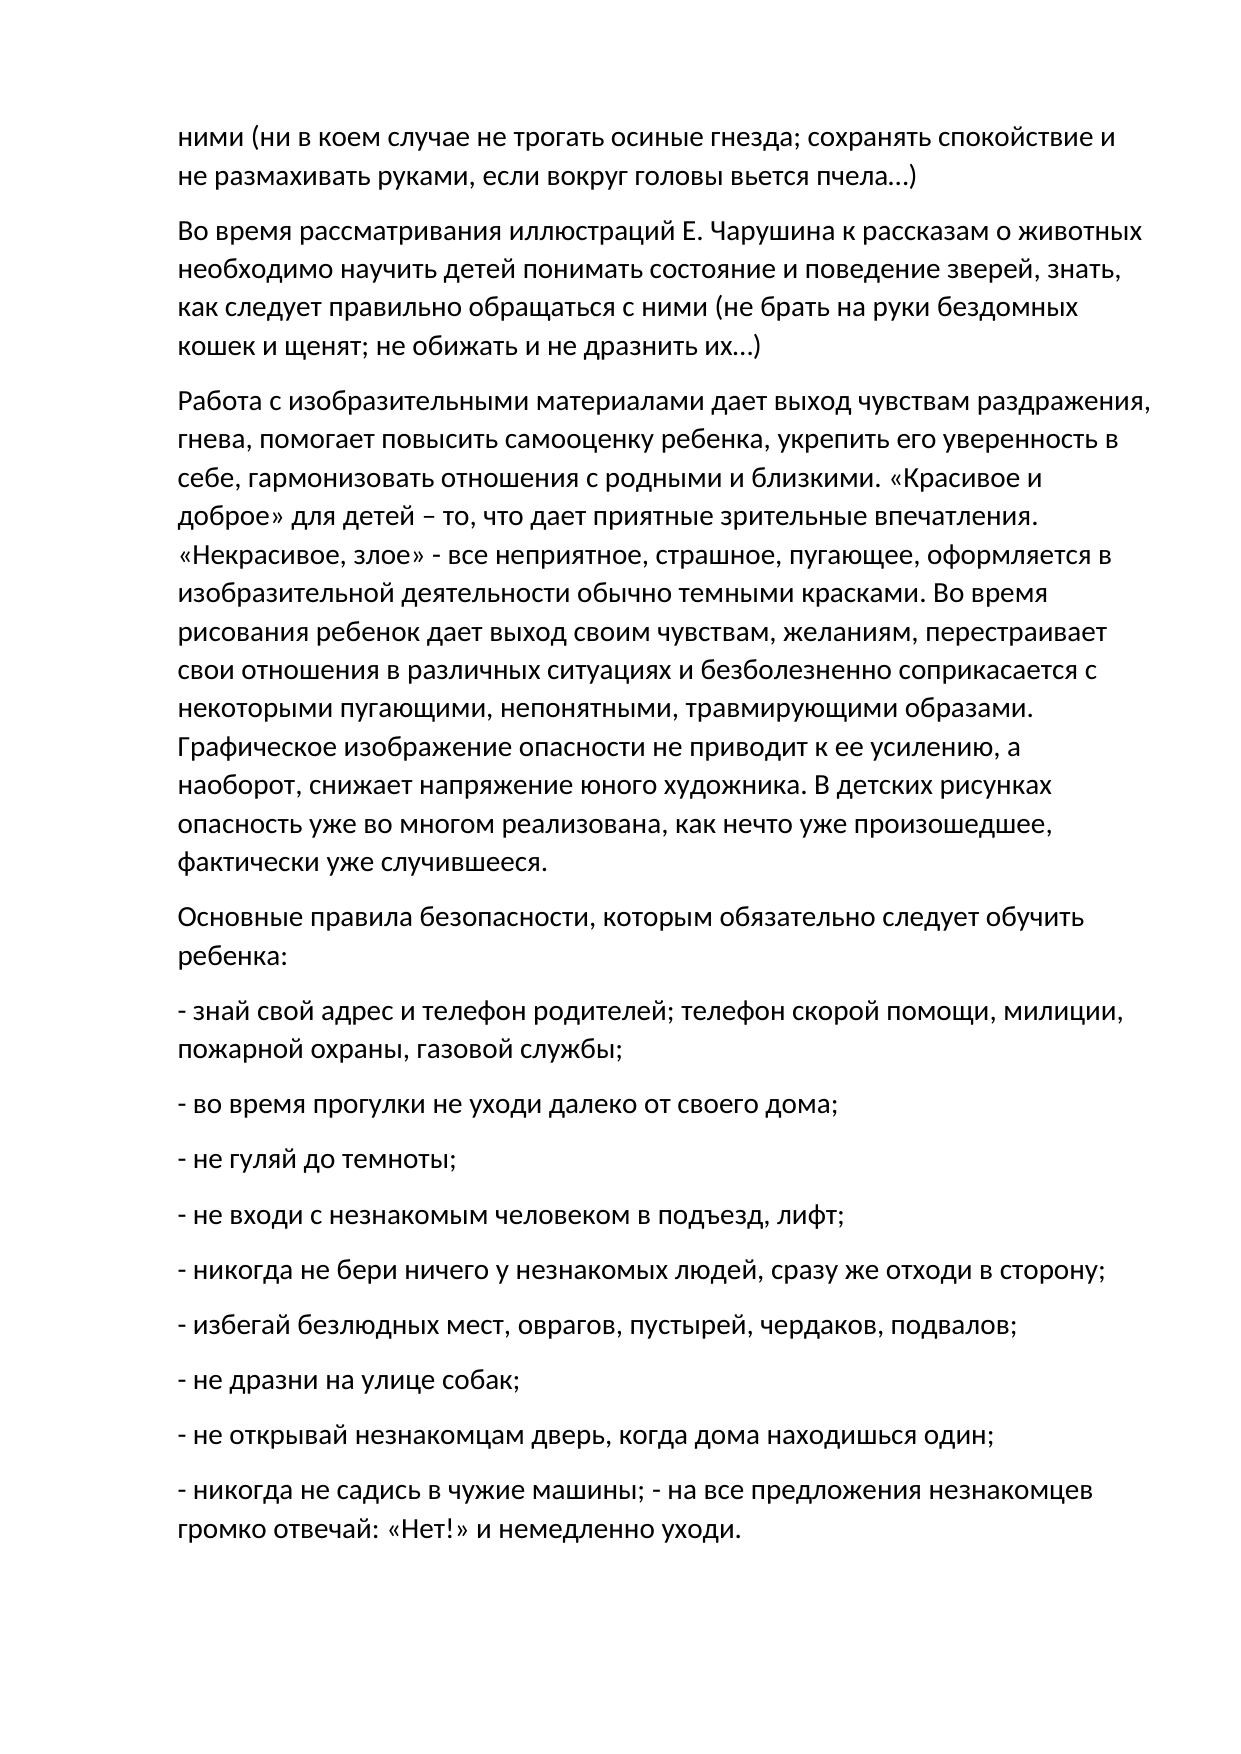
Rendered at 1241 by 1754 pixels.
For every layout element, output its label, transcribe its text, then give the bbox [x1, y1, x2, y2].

text - не дразни на улице собак; [177, 1361, 1152, 1397]
text Основные правила безопасности, которым обязательно следует обучить ребенка: [177, 898, 1152, 972]
text - не гуляй до темноты; [177, 1141, 1152, 1176]
text - во время прогулки не уходи далеко от своего дома; [177, 1086, 1152, 1121]
text - никогда не садись в чужие машины; - на все предложения незнакомцев громко отвечай: «Нет!» и немедленно уходи. [177, 1471, 1152, 1545]
text - не входи с незнакомым человеком в подъезд, лифт; [177, 1196, 1152, 1231]
text - никогда не бери ничего у незнакомых людей, сразу же отходи в сторону; [177, 1251, 1152, 1286]
text Во время рассматривания иллюстраций Е. Чарушина к рассказам о животных необходимо научить детей понимать состояние и поведение зверей, знать, как следует правильно обращаться с ними (не брать на руки бездомных кошек и щенят; не обижать и не дразнить их…) [177, 212, 1152, 363]
text - не открывай незнакомцам дверь, когда дома находишься один; [177, 1416, 1152, 1452]
text - избегай безлюдных мест, оврагов, пустырей, чердаков, подвалов; [177, 1306, 1152, 1342]
text - знай свой адрес и телефон родителей; телефон скорой помощи, милиции, пожарной охраны, газовой службы; [177, 992, 1152, 1066]
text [177, 118, 1152, 192]
text Работа с изобразительными материалами дает выход чувствам раздражения, гнева, помогает повысить самооценку ребенка, укрепить его уверенность в себе, гармонизовать отношения с родными и близкими. «Красивое и доброе» для детей – то, что дает приятные зрительные впечатления. «Некрасивое, злое» - все неприятное, страшное, пугающее, оформляется в изобразительной деятельности обычно темными красками. Во время рисования ребенок дает выход своим чувствам, желаниям, перестраивает свои отношения в различных ситуациях и безболезненно соприкасается с некоторыми пугающими, непонятными, травмирующими образами. Графическое изображение опасности не приводит к ее усилению, а наоборот, снижает напряжение юного художника. В детских рисунках опасность уже во многом реализована, как нечто уже произошедшее, фактически уже случившееся. [177, 382, 1152, 879]
